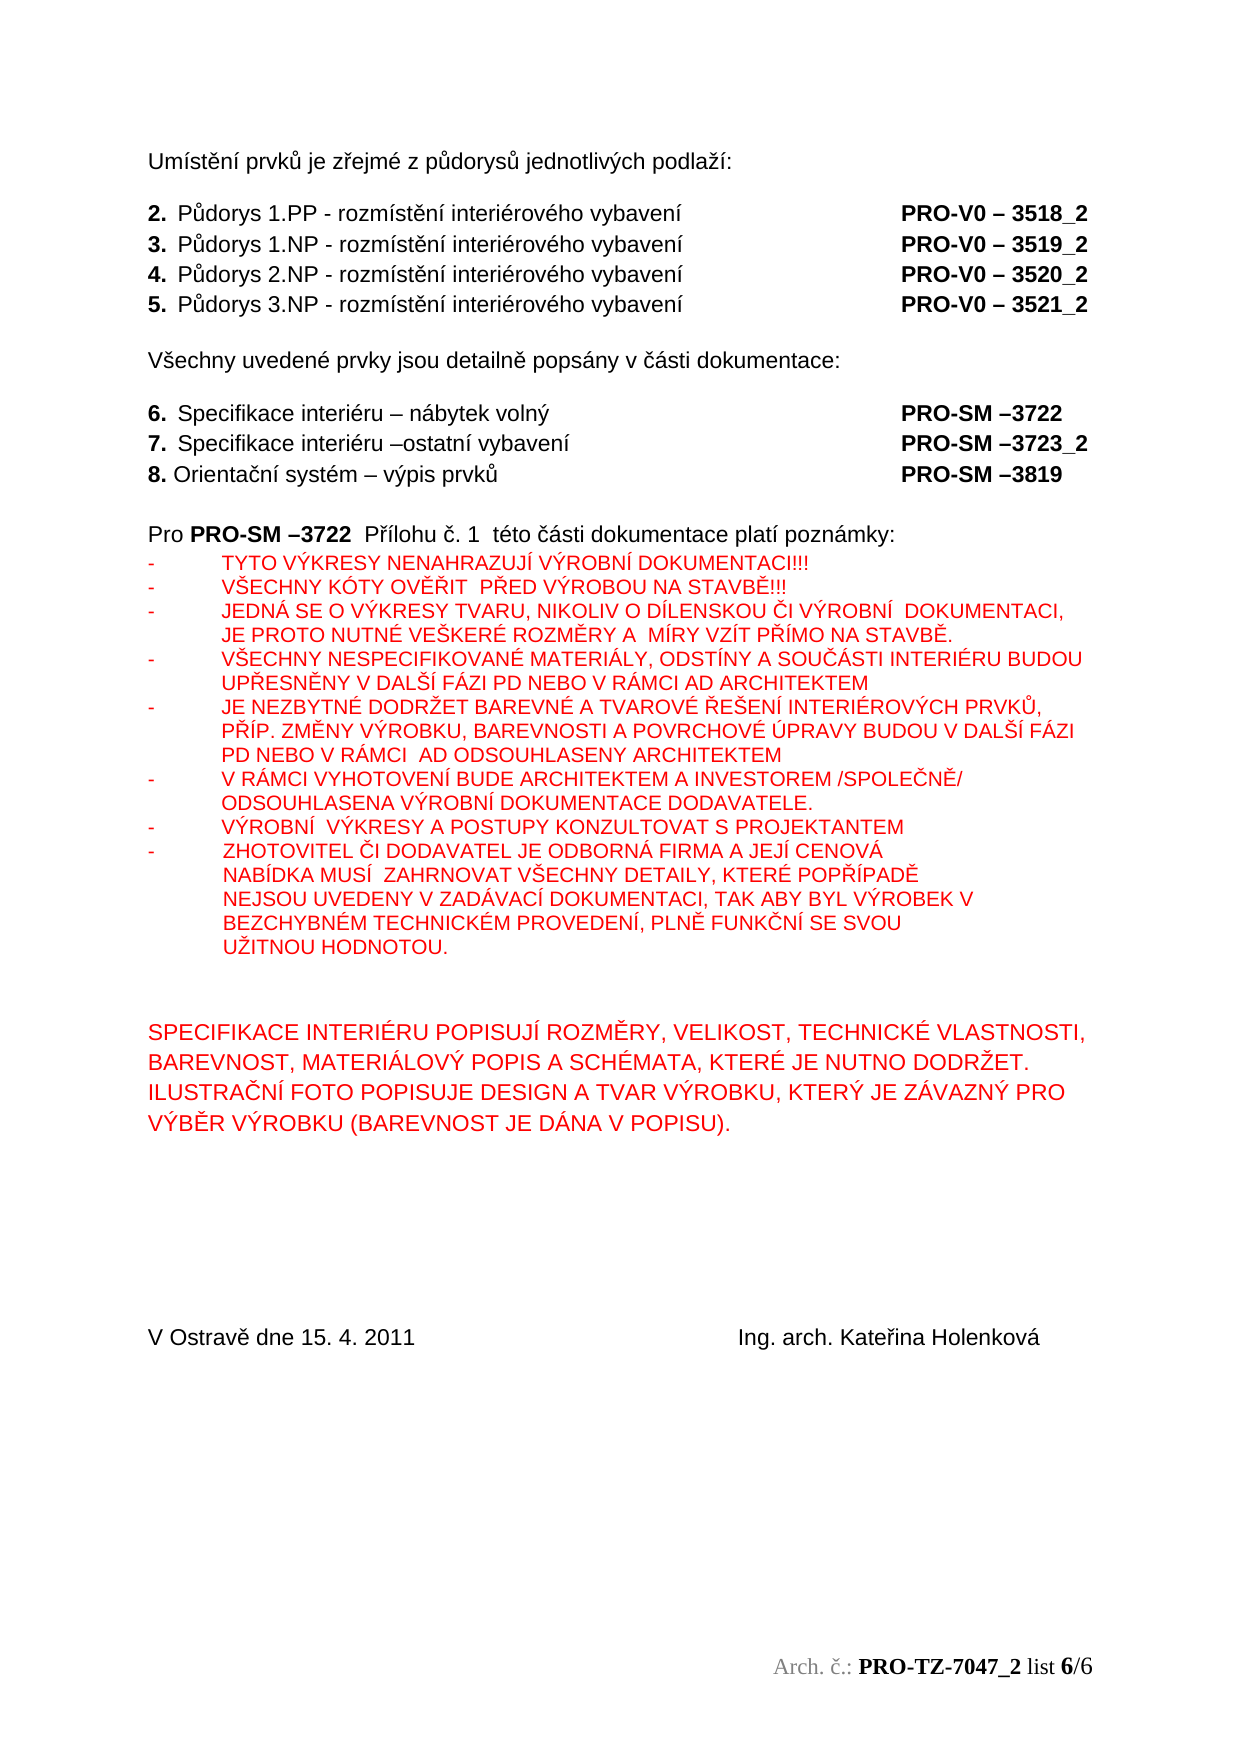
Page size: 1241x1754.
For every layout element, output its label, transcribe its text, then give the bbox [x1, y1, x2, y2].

text - VŠECHNY NESPECIFIKOVANÉ MATERIÁLY, ODSTÍNY A SOUČÁSTI INTERIÉRU BUDOU UPŘESNĚNY V DALŠÍ FÁZI PD NEBO V RÁMCI AD ARCHITEKTEM [148, 647, 1093, 695]
text - TYTO VÝKRESY NENAHRAZUJÍ VÝROBNÍ DOKUMENTACI!!! [148, 551, 1093, 575]
text 7. Specifikace interiéru –ostatní vybavení PRO-SM –3723_2 [148, 430, 1093, 457]
text 5. Půdorys 3.NP - rozmístění interiérového vybavení PRO-V0 – 3521_2 [148, 291, 1093, 317]
text 4. Půdorys 2.NP - rozmístění interiérového vybavení PRO-V0 – 3520_2 [148, 261, 1093, 287]
text SPECIFIKACE INTERIÉRU POPISUJÍ ROZMĚRY, VELIKOST, TECHNICKÉ VLASTNOSTI, BAREVNOST, MATERIÁLOVÝ POPIS A SCHÉMATA, KTERÉ JE NUTNO DODRŽET. ILUSTRAČNÍ FOTO POPISUJE DESIGN A TVAR VÝROBKU, KTERÝ JE ZÁVAZNÝ PRO VÝBĚR VÝROBKU (BAREVNOST JE DÁNA V POPISU). [148, 1019, 1093, 1136]
text Umístění prvků je zřejmé z půdorysů jednotlivých podlaží: [148, 148, 1093, 174]
text - JEDNÁ SE O VÝKRESY TVARU, NIKOLIV O DÍLENSKOU ČI VÝROBNÍ DOKUMENTACI, JE PROTO NUTNÉ VEŠKERÉ ROZMĚRY A MÍRY VZÍT PŘÍMO NA STAVBĚ. [148, 599, 1093, 647]
text 3. Půdorys 1.NP - rozmístění interiérového vybavení PRO-V0 – 3519_2 [148, 231, 1093, 257]
text - VŠECHNY KÓTY OVĚŘIT PŘED VÝROBOU NA STAVBĚ!!! [148, 575, 1093, 599]
text - VÝROBNÍ VÝKRESY A POSTUPY KONZULTOVAT S PROJEKTANTEM [148, 815, 1093, 839]
text 6. Specifikace interiéru – nábytek volný PRO-SM –3722 [148, 400, 1093, 427]
text 8. Orientační systém – výpis prvků PRO-SM –3819 [148, 461, 1093, 487]
text - JE NEZBYTNÉ DODRŽET BAREVNÉ A TVAROVÉ ŘEŠENÍ INTERIÉROVÝCH PRVKŮ, PŘÍP. ZMĚNY VÝROBKU, BAREVNOSTI A POVRCHOVÉ ÚPRAVY BUDOU V DALŠÍ FÁZI PD NEBO V RÁMCI AD ODSOUHLASENY ARCHITEKTEM [148, 695, 1093, 767]
text Pro PRO-SM –3722 Přílohu č. 1 této části dokumentace platí poznámky: [148, 521, 1093, 547]
text - V RÁMCI VYHOTOVENÍ BUDE ARCHITEKTEM A INVESTOREM /SPOLEČNĚ/ ODSOUHLASENA VÝROBNÍ DOKUMENTACE DODAVATELE. [148, 767, 1093, 815]
text Všechny uvedené prvky jsou detailně popsány v části dokumentace: [148, 347, 1093, 374]
text 2. Půdorys 1.PP - rozmístění interiérového vybavení PRO-V0 – 3518_2 [148, 200, 1093, 227]
text V Ostravě dne 15. 4. 2011 Ing. arch. Kateřina Holenková [148, 1324, 1093, 1351]
text - ZHOTOVITEL ČI DODAVATEL JE ODBORNÁ FIRMA A JEJÍ CENOVÁ NABÍDKA MUSÍ ZAHRNOVAT VŠECHNY DETAILY, KTERÉ POPŘÍPADĚ NEJSOU UVEDENY V ZADÁVACÍ DOKUMENTACI, TAK ABY BYL VÝROBEK V BEZCHYBNÉM TECHNICKÉM PROVEDENÍ, PLNĚ FUNKČNÍ SE SVOU UŽITNOU HODNOTOU. [148, 839, 1093, 958]
